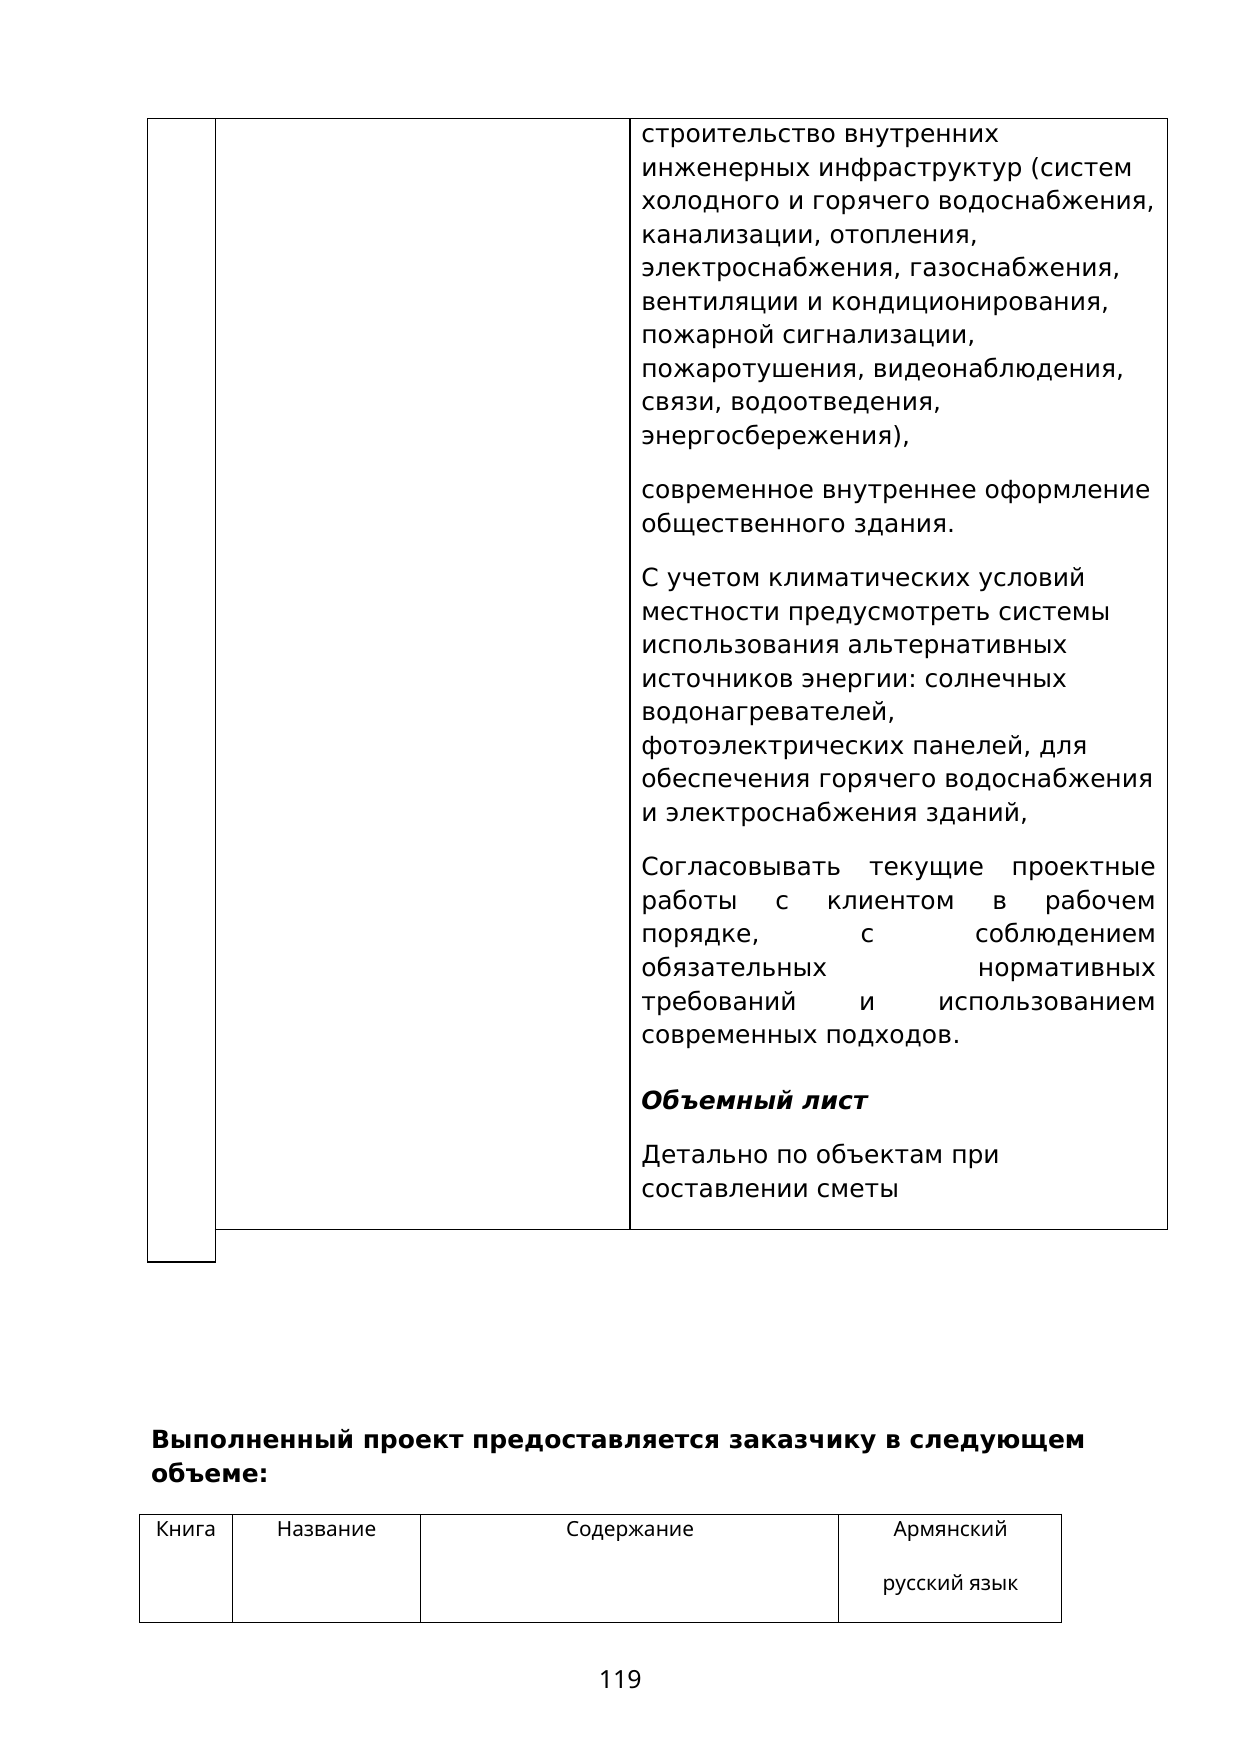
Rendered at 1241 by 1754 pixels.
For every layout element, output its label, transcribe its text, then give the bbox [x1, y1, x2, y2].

table_header Название [233, 1515, 420, 1622]
table_header Армянский русский язык [839, 1515, 1061, 1622]
text Выполненный проект предоставляется заказчику в следующем объеме: [151, 1426, 1092, 1488]
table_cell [631, 119, 1167, 1228]
table_header Содержание [421, 1515, 838, 1622]
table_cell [216, 119, 629, 1228]
table_cell [148, 119, 215, 1261]
table_header Книга [140, 1515, 232, 1622]
